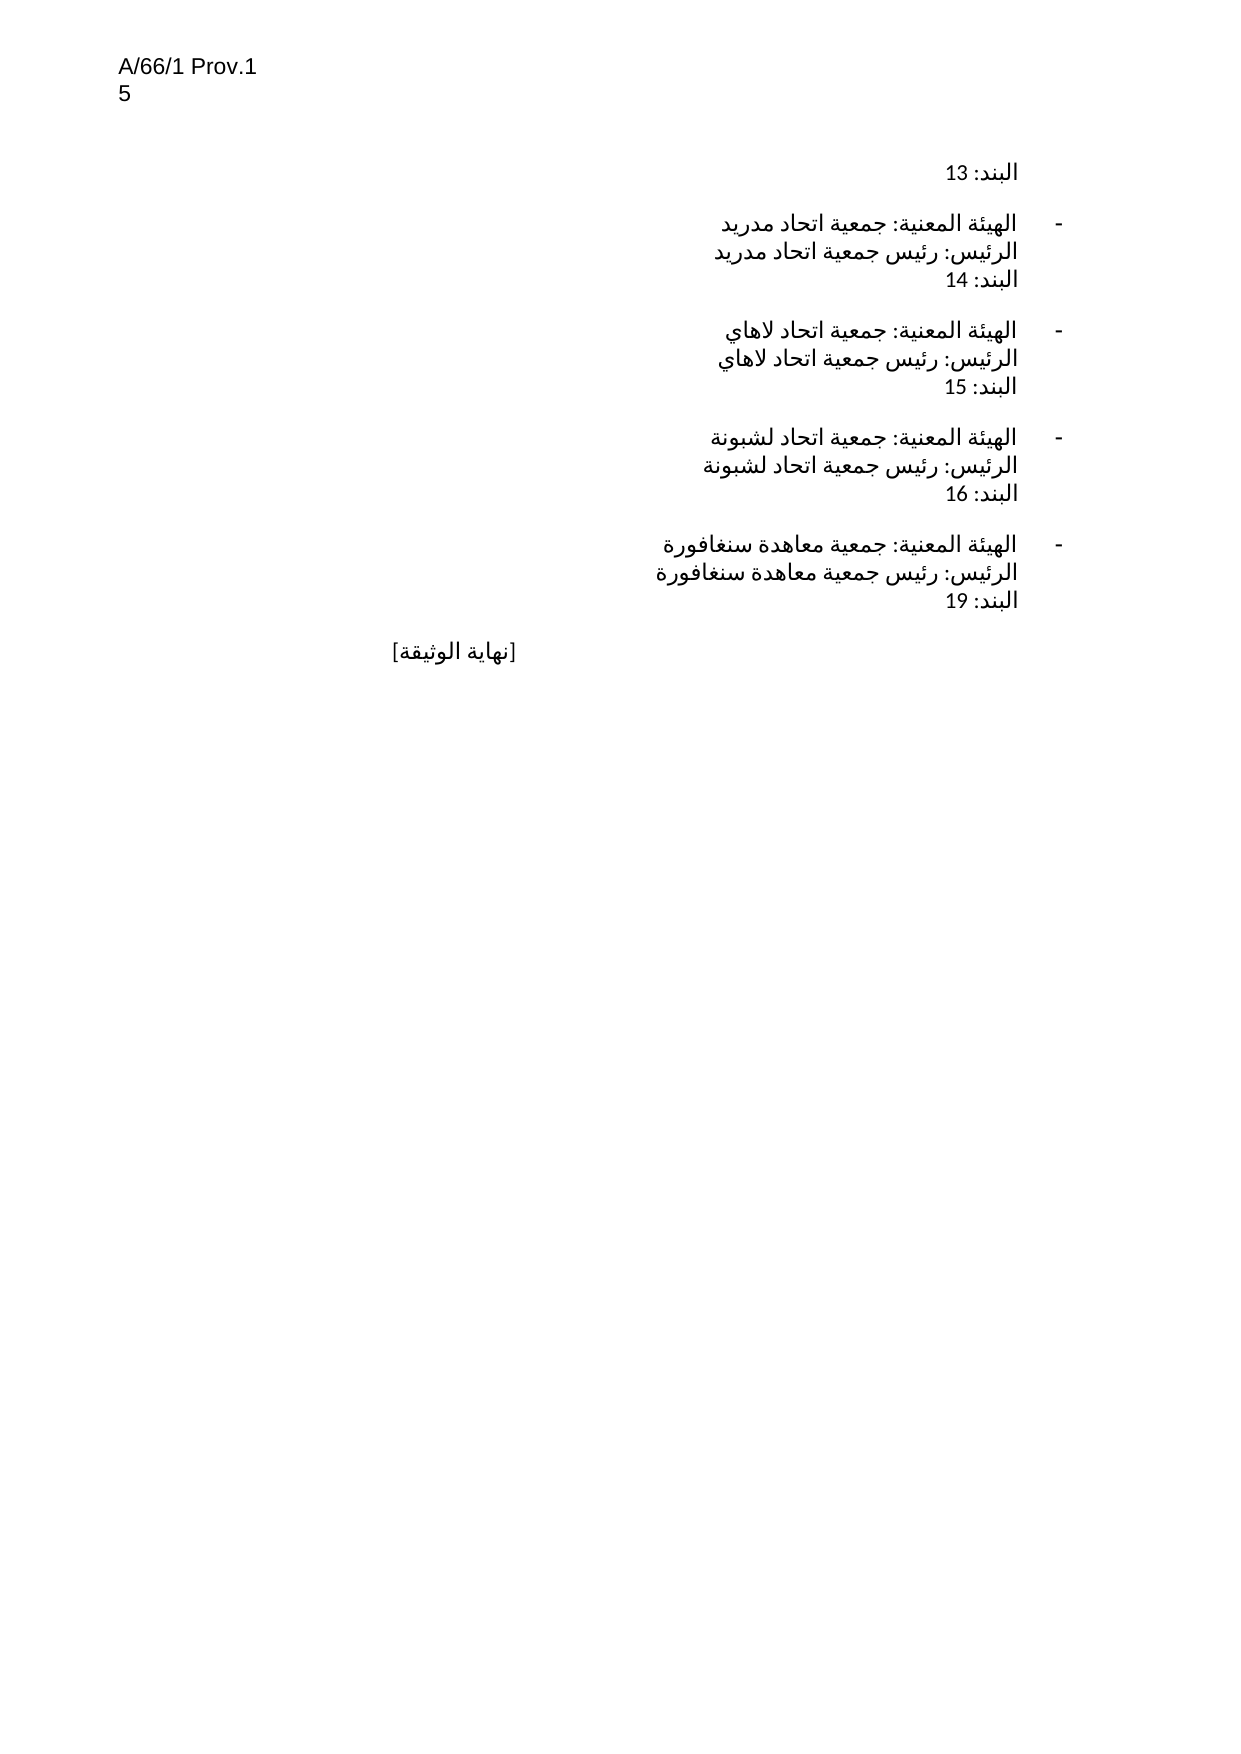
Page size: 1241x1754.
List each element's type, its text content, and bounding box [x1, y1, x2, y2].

text البند: 15 [118, 372, 1017, 401]
text البند: 19 [118, 586, 1019, 614]
text البند: 14 [118, 266, 1019, 293]
text الرئيس: رئيس جمعية اتحاد لاهاي [118, 344, 1019, 372]
list الهيئة المعنية: جمعية اتحاد مدريد [118, 209, 1055, 237]
text البند: 13 [118, 158, 1019, 187]
text الرئيس: رئيس جمعية معاهدة سنغافورة [118, 558, 1019, 586]
text الرئيس: رئيس جمعية اتحاد مدريد [118, 237, 1019, 266]
text البند: 16 [118, 479, 1019, 507]
text [نهاية الوثيقة] [118, 637, 516, 665]
list الهيئة المعنية: جمعية اتحاد لشبونة [118, 423, 1055, 451]
list الهيئة المعنية: جمعية معاهدة سنغافورة [118, 530, 1055, 558]
text الرئيس: رئيس جمعية اتحاد لشبونة [118, 451, 1019, 479]
list الهيئة المعنية: جمعية اتحاد لاهاي [118, 316, 1055, 344]
